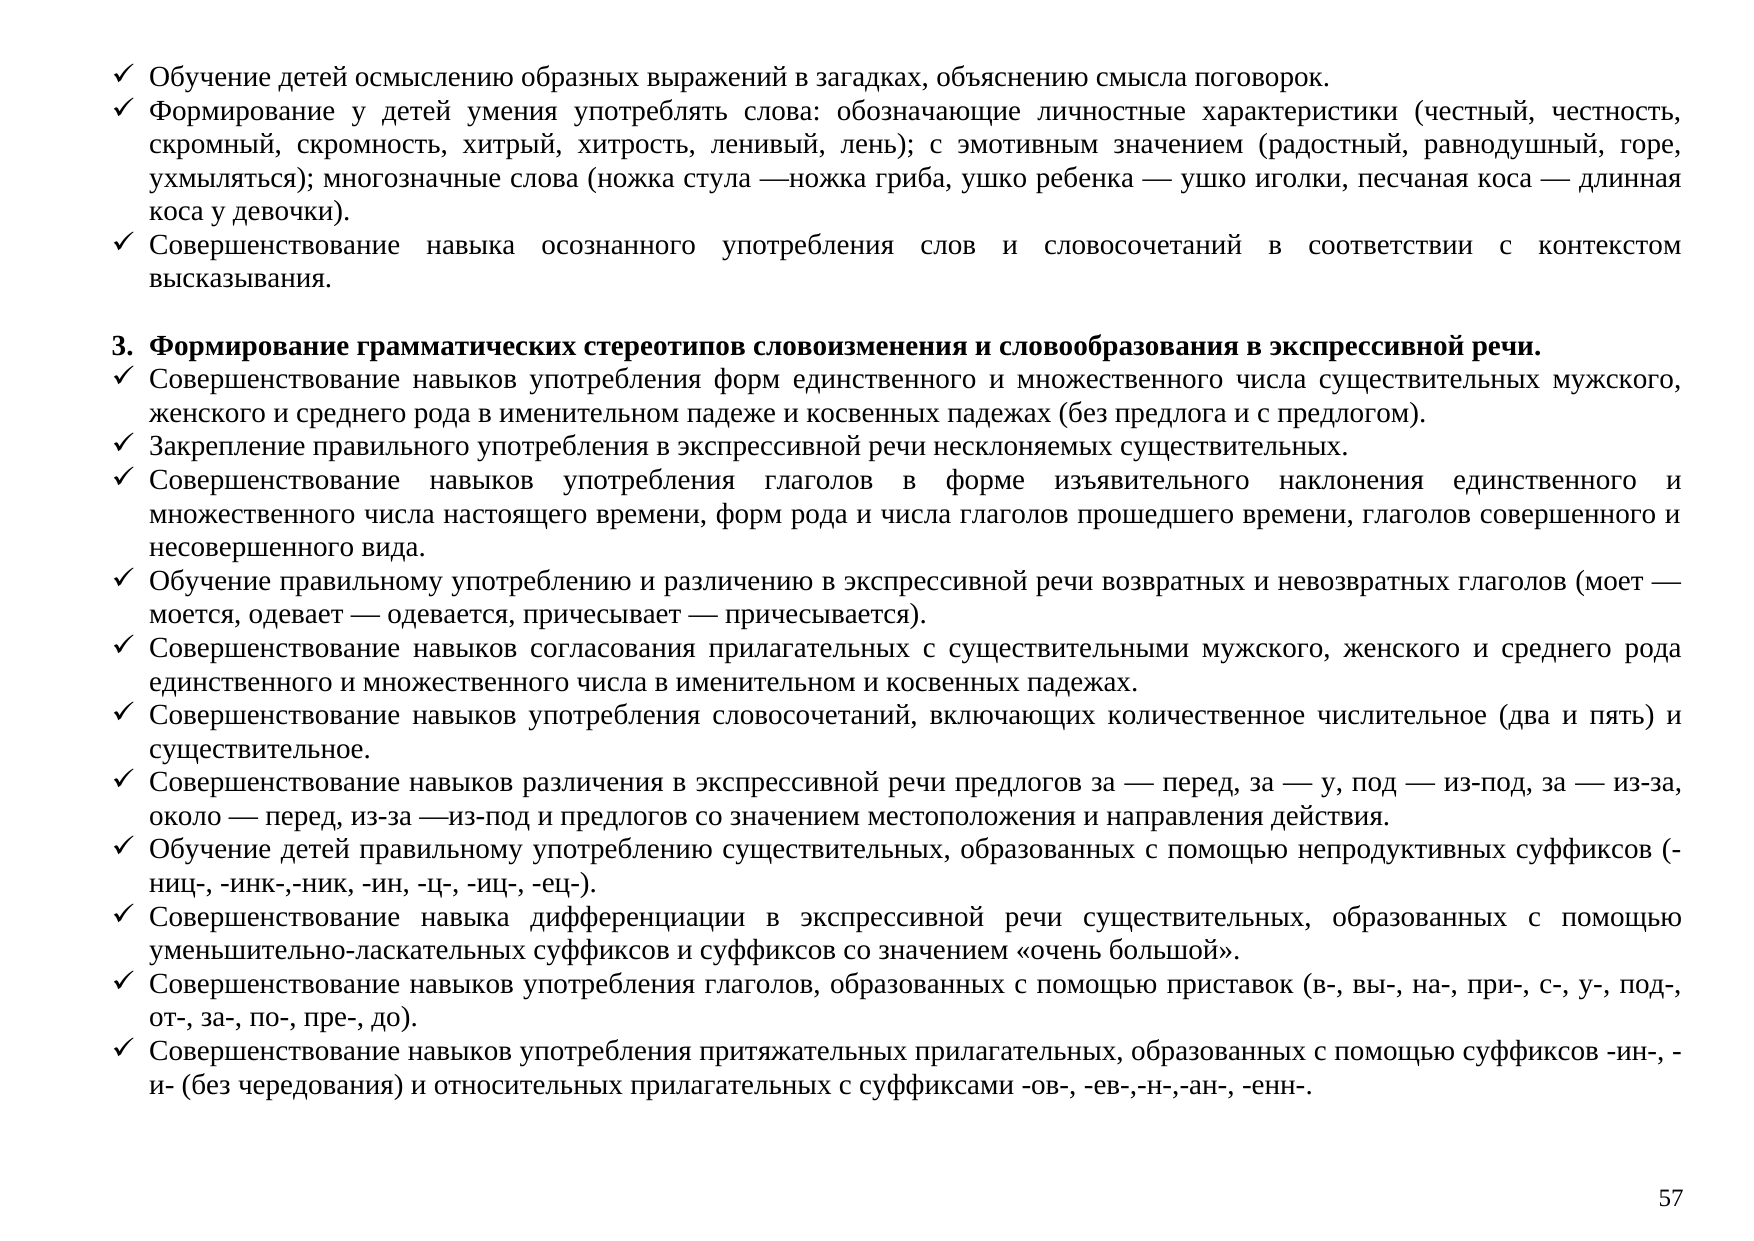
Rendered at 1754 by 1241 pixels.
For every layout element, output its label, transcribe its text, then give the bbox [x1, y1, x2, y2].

list Совершенствование навыков употребления форм единственного и множественного числа существительных мужского, женского и среднего рода в именительном падеже и косвенных падежах (без предлога и с предлогом). [111, 361, 1683, 428]
list Обучение детей правильному употреблению существительных, образованных с помощью непродуктивных суффиксов (-ниц-, -инк-,-ник, -ин, -ц-, -иц-, -ец-). [111, 832, 1683, 899]
list Формирование у детей умения употреблять слова: обозначающие личностные характеристики (честный, честность, скромный, скромность, хитрый, хитрость, ленивый, лень); с эмотивным значением (радостный, равнодушный, горе, ухмыляться); многозначные слова (ножка стула —ножка гриба, ушко ребенка — ушко иголки, песчаная коса — длинная коса у девочки). [111, 93, 1683, 227]
list Обучение детей осмыслению образных выражений в загадках, объяснению смысла поговорок. [111, 59, 1683, 93]
list Формирование грамматических стереотипов словоизменения и словообразования в экспрессивной речи. [111, 328, 1683, 361]
list Совершенствование навыков согласования прилагательных с существительными мужского, женского и среднего рода единственного и множественного числа в именительном и косвенных падежах. [111, 630, 1683, 697]
list Совершенствование навыков различения в экспрессивной речи предлогов за — перед, за — у, под — из-под, за — из-за, около — перед, из-за —из-под и предлогов со значением местоположения и направления действия. [111, 764, 1683, 832]
list Совершенствование навыка дифференциации в экспрессивной речи существительных, образованных с помощью уменьшительно-ласкательных суффиксов и суффиксов со значением «очень большой». [111, 899, 1683, 966]
list Совершенствование навыков употребления словосочетаний, включающих количественное числительное (два и пять) и существительное. [111, 697, 1683, 764]
list Совершенствование навыков употребления притяжательных прилагательных, образованных с помощью суффиксов -ин-, -и- (без чередования) и относительных прилагательных с суффиксами -ов-, -ев-,-н-,-ан-, -енн-. [111, 1033, 1683, 1100]
list Обучение правильному употреблению и различению в экспрессивной речи возвратных и невозвратных глаголов (моет — моется, одевает — одевается, причесывает — причесывается). [111, 563, 1683, 630]
list Совершенствование навыка осознанного употребления слов и словосочетаний в соответствии с контекстом высказывания. [111, 227, 1683, 294]
list Совершенствование навыков употребления глаголов, образованных с помощью приставок (в-, вы-, на-, при-, с-, у-, под-, от-, за-, по-, пре-, до). [111, 966, 1683, 1033]
list Совершенствование навыков употребления глаголов в форме изъявительного наклонения единственного и множественного числа настоящего времени, форм рода и числа глаголов прошедшего времени, глаголов совершенного и несовершенного вида. [111, 462, 1683, 563]
list Закрепление правильного употребления в экспрессивной речи несклоняемых существительных. [111, 428, 1683, 462]
